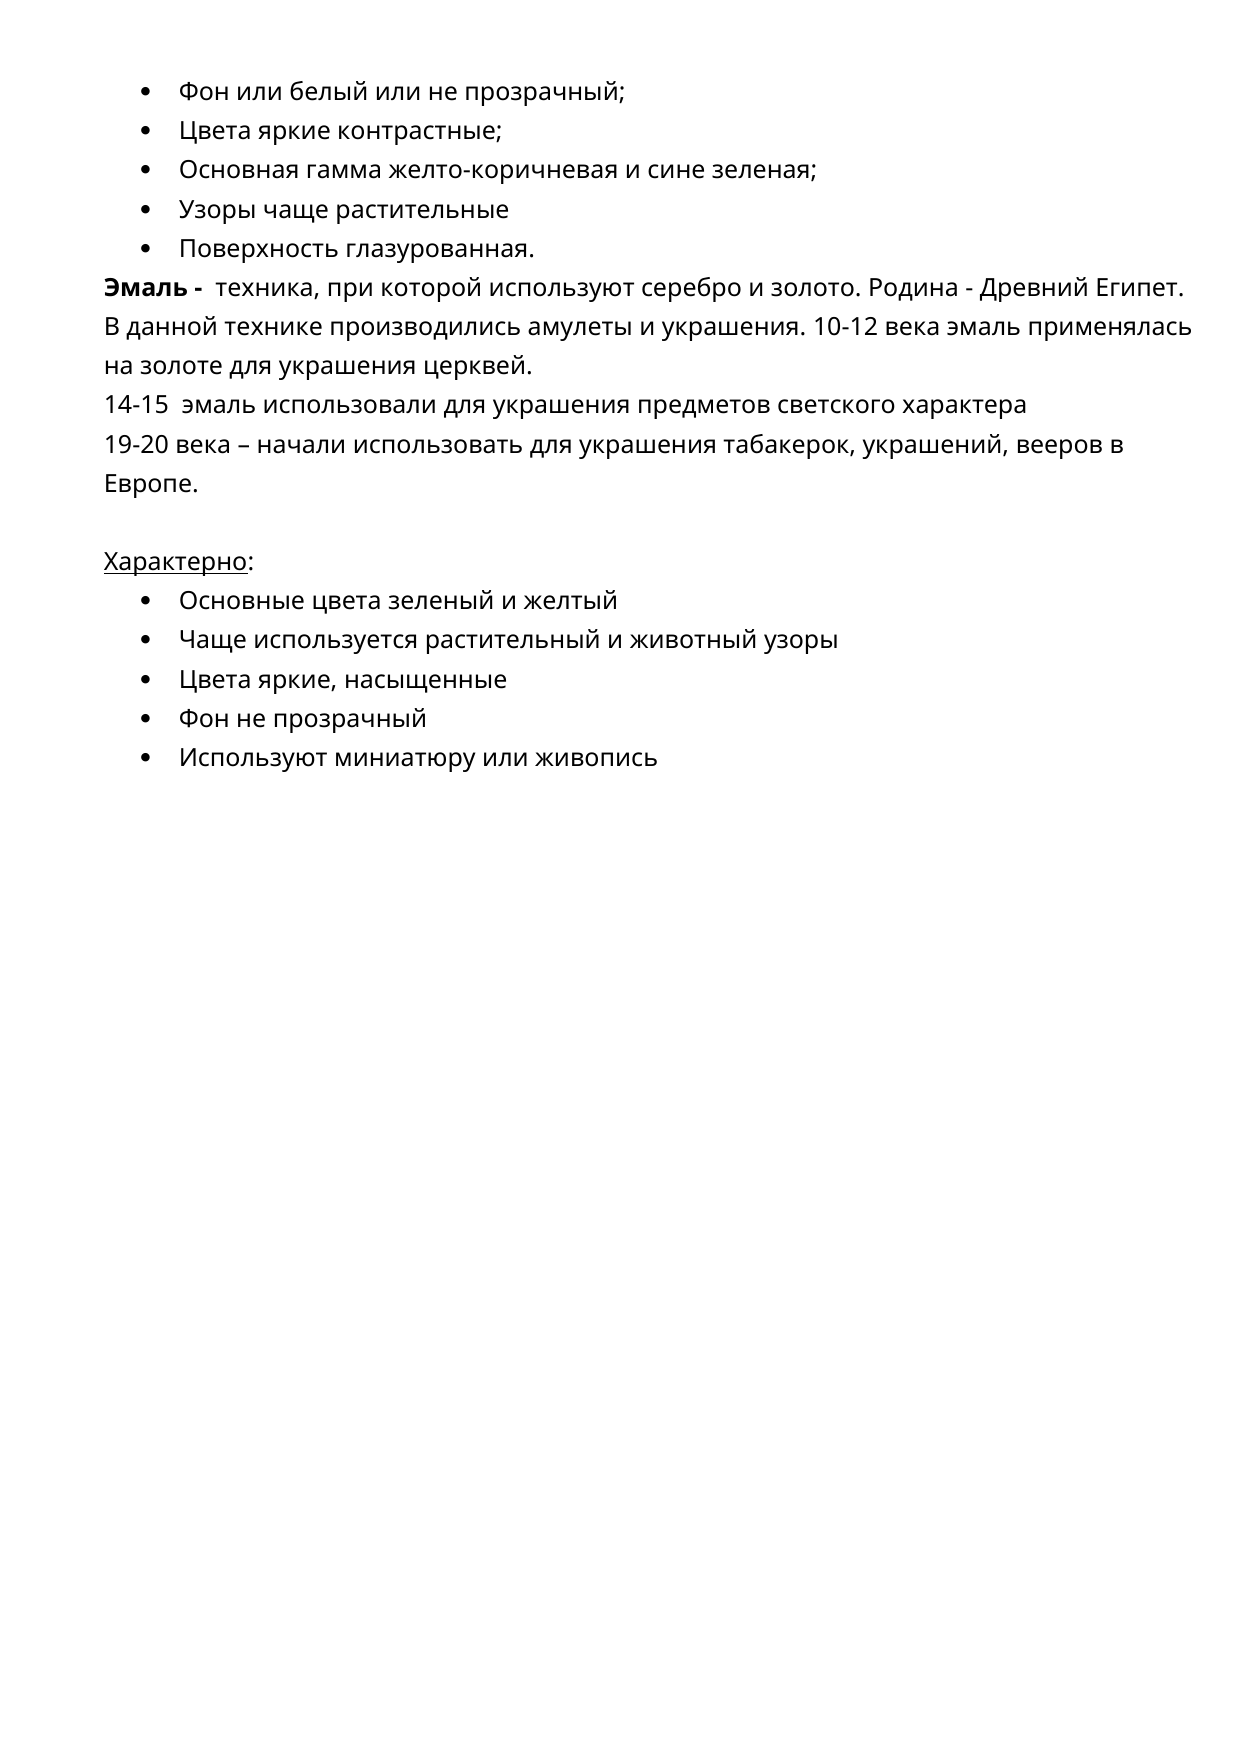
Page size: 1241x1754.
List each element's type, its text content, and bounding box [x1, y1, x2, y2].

list Поверхность глазурованная. [141, 231, 1196, 264]
list Цвета яркие, насыщенные [141, 661, 1196, 695]
list Цвета яркие контрастные; [141, 113, 1196, 147]
list Фон не прозрачный [141, 701, 1196, 734]
list Используют миниатюру или живопись [141, 740, 1196, 774]
list Чаще используется растительный и животный узоры [141, 622, 1196, 656]
text 14-15 эмаль использовали для украшения предметов светского характера [103, 387, 1196, 421]
text 19-20 века – начали использовать для украшения табакерок, украшений, вееров в Европе. [103, 426, 1196, 499]
list Фон или белый или не прозрачный; [141, 74, 1196, 108]
text Эмаль - техника, при которой используют серебро и золото. Родина - Древний Египет. В данной технике производились амулеты и украшения. 10-12 века эмаль применялась на золоте для украшения церквей. [103, 270, 1196, 382]
list Узоры чаще растительные [141, 191, 1196, 225]
list Основные цвета зеленый и желтый [141, 583, 1196, 617]
list Основная гамма желто-коричневая и сине зеленая; [141, 152, 1196, 186]
text Характерно: [103, 544, 1196, 578]
